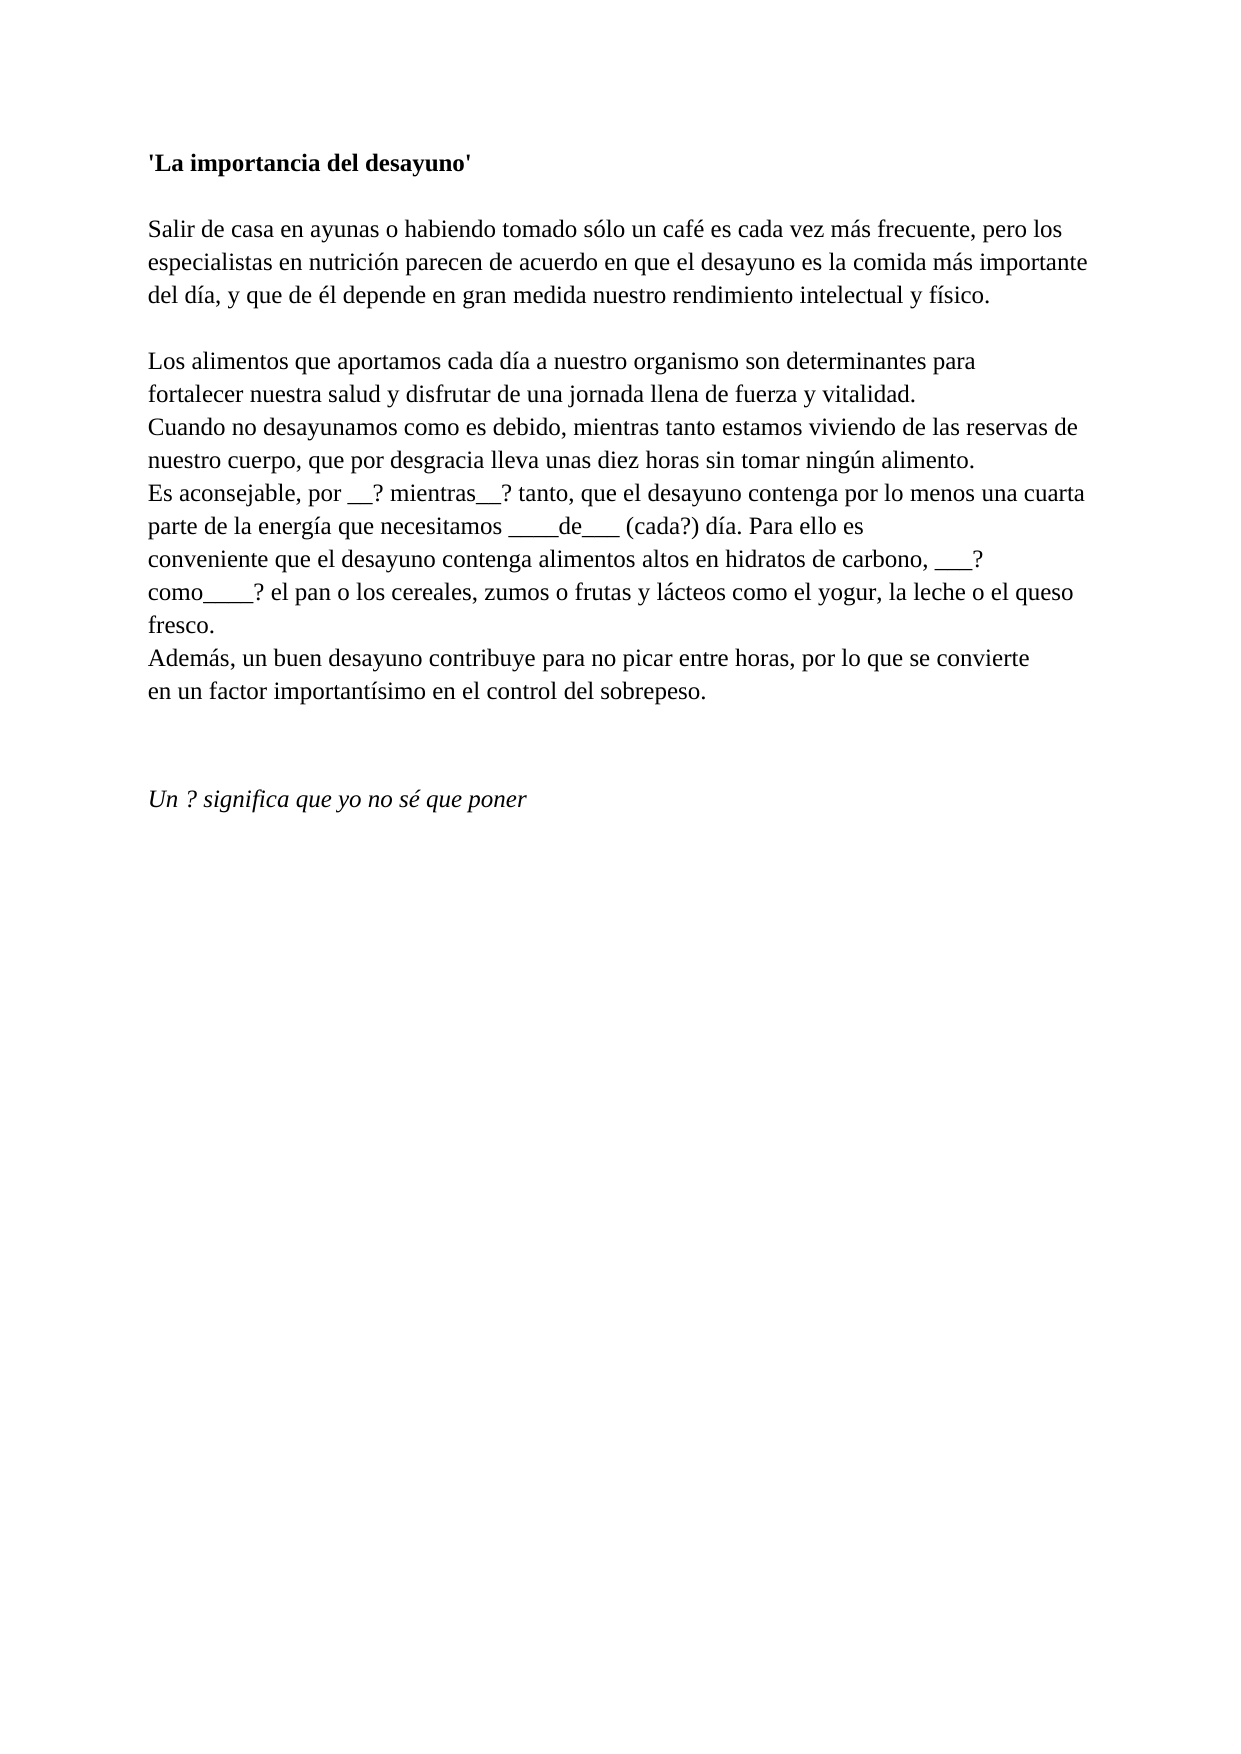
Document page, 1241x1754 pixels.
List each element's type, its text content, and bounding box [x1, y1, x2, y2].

text Un ? significa que yo no sé que poner [148, 784, 1093, 812]
text 'La importancia del desayuno' Salir de casa en ayunas o habiendo tomado sólo un café es cada vez más frecuente, pero los especialistas en nutrición parecen de acuerdo en que el desayuno es la comida más importante del día, y que de él depende en gran medida nuestro rendimiento intelectual y físico. Los alimentos que aportamos cada día a nuestro organismo son determinantes para fortalecer nuestra salud y disfrutar de una jornada llena de fuerza y vitalidad. Cuando no desayunamos como es debido, mientras tanto estamos viviendo de las reservas de nuestro cuerpo, que por desgracia lleva unas diez horas sin tomar ningún alimento. Es aconsejable, por __? mientras__? tanto, que el desayuno contenga por lo menos una cuarta parte de la energía que necesitamos ____de___ (cada?) día. Para ello es conveniente que el desayuno contenga alimentos altos en hidratos de carbono, ___?como____? el pan o los cereales, zumos o frutas y lácteos como el yogur, la leche o el queso fresco. Además, un buen desayuno contribuye para no picar entre horas, por lo que se convierte en un factor importantísimo en el control del sobrepeso. [148, 148, 1093, 705]
